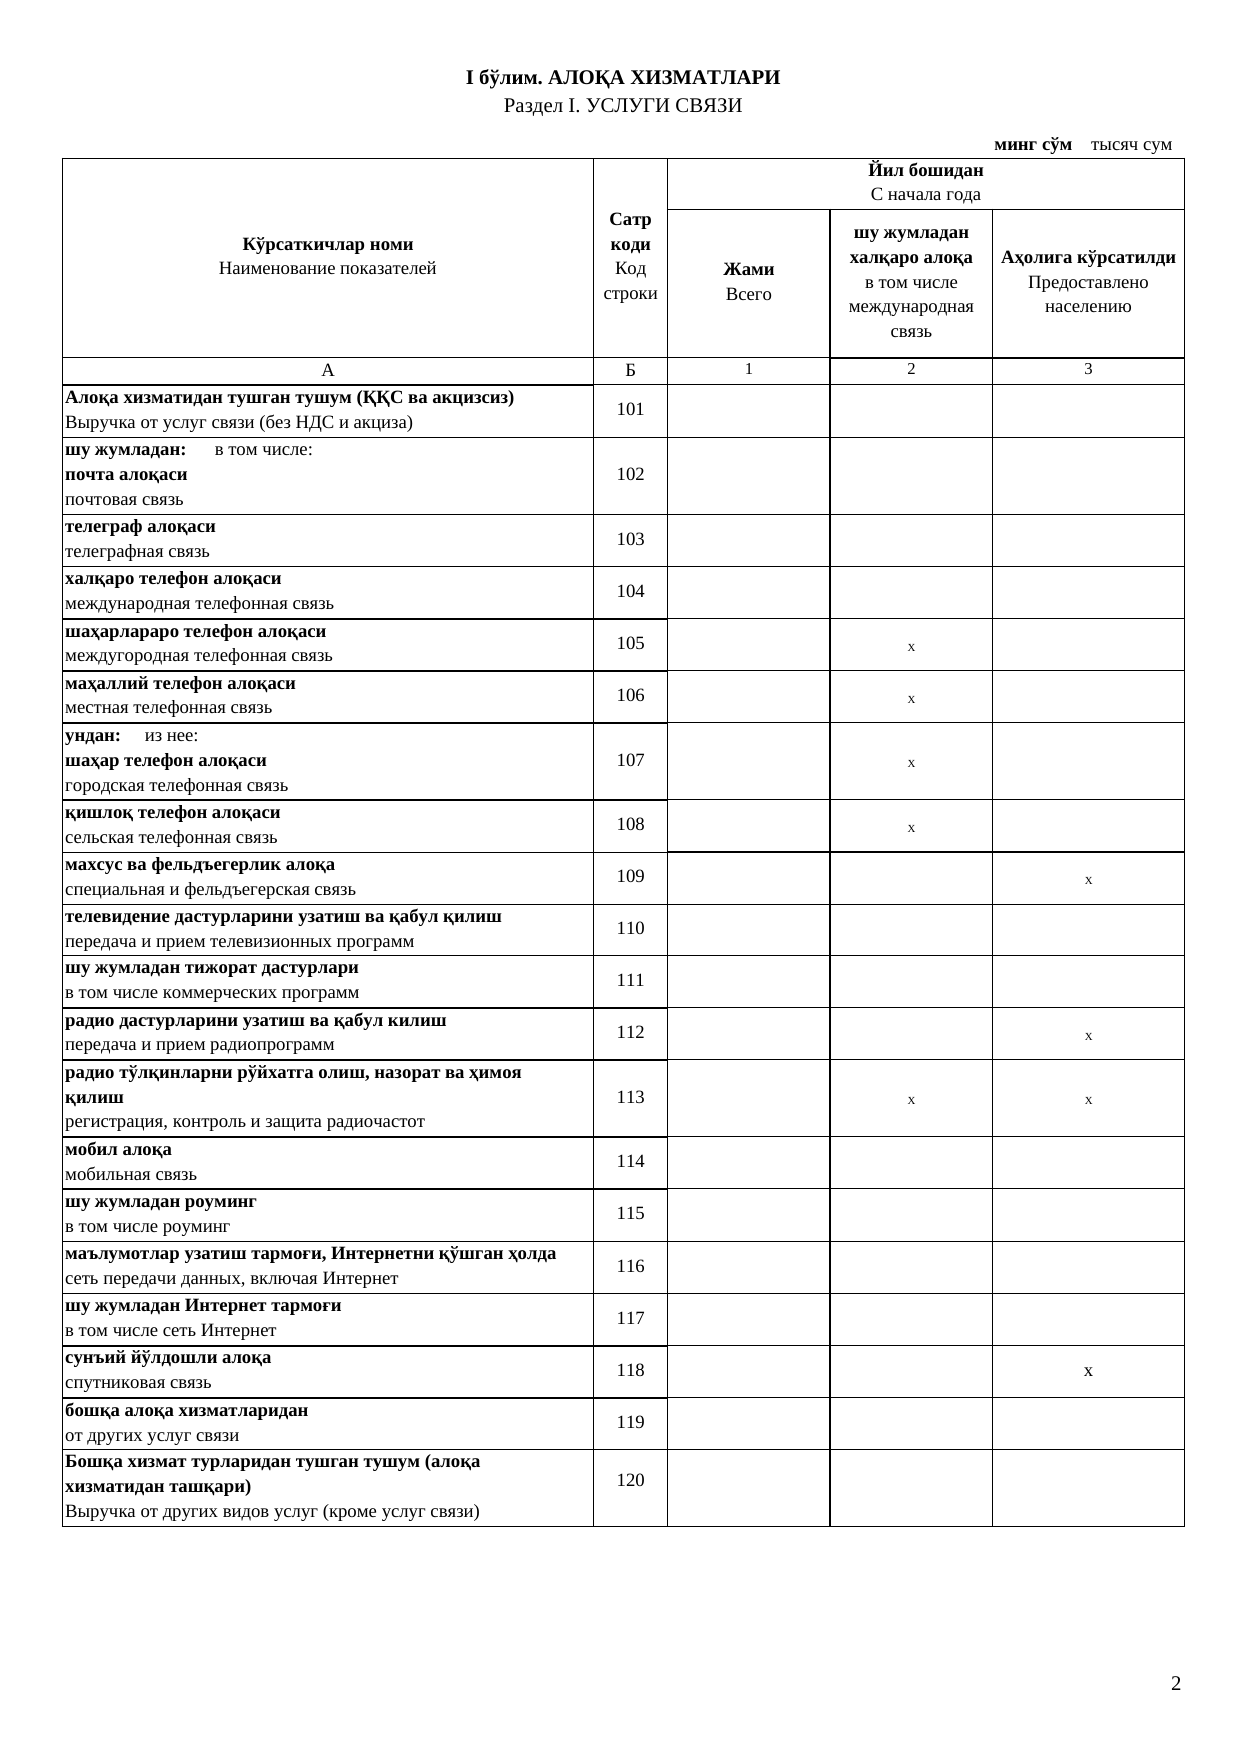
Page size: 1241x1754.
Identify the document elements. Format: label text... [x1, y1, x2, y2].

table_header Йил бошидан С начала года [668, 159, 1184, 208]
table_cell шу жумладан: в том числе: почта алоқаси почтовая связь [63, 438, 593, 513]
table_cell [668, 905, 829, 955]
table_cell шаҳарлараро телефон алоқаси междугородная телефонная связь [63, 620, 593, 670]
table_cell бошқа алоқа хизматларидан от других услуг связи [63, 1399, 593, 1449]
table_cell 114 [594, 1138, 667, 1188]
table_cell 113 [594, 1061, 667, 1136]
table_cell [668, 1060, 829, 1136]
table_cell [668, 1242, 829, 1293]
table_cell [831, 1242, 992, 1293]
table_cell [668, 671, 829, 722]
table_cell Бошқа хизмат турларидан тушган тушум (алоқа хизматидан ташқари) Выручка от других видов услуг (кроме услуг связи) [63, 1450, 593, 1526]
table_cell [831, 1008, 992, 1059]
table_cell Х [993, 1060, 1184, 1136]
table_cell Аҳолига кўрсатилди Предоставлено населению [993, 210, 1184, 357]
table_cell [831, 1346, 992, 1397]
table_cell радио тўлқинларни рўйхатга олиш, назорат ва ҳимоя қилиш регистрация, контроль и защита радиочастот [63, 1061, 593, 1136]
table_cell [831, 515, 992, 566]
table_cell 101 [594, 385, 667, 437]
table_cell сунъий йўлдошли алоқа спутниковая связь [63, 1347, 593, 1397]
table_cell 106 [594, 672, 667, 722]
table_cell маҳаллий телефон алоқаси местная телефонная связь [63, 672, 593, 722]
table_cell [993, 800, 1184, 851]
table_cell 1 [668, 358, 829, 384]
table_cell [668, 385, 829, 437]
table_cell [993, 905, 1184, 955]
table_cell [831, 1189, 992, 1241]
table_cell [831, 853, 992, 904]
table_cell А [63, 358, 593, 384]
table_cell [668, 438, 829, 513]
table_cell [831, 1294, 992, 1345]
table_cell [668, 567, 829, 618]
table_cell [993, 1450, 1184, 1526]
table_cell 110 [594, 905, 667, 955]
table_cell [993, 515, 1184, 566]
table_cell 111 [594, 956, 667, 1007]
table_cell телевидение дастурларини узатиш ва қабул қилиш передача и прием телевизионных программ [63, 905, 593, 955]
table_cell [668, 619, 829, 670]
table_cell [668, 800, 829, 851]
table_cell 117 [594, 1294, 667, 1345]
table_cell [831, 1398, 992, 1449]
table_cell [831, 438, 992, 513]
table_cell [831, 1450, 992, 1526]
table_cell [668, 853, 829, 904]
table_cell 3 [993, 359, 1184, 384]
table_cell [668, 1137, 829, 1188]
table_cell х [993, 1346, 1184, 1397]
table_cell махсус ва фельдъегерлик алоқа специальная и фельдъегерская связь [63, 853, 593, 904]
table_cell қишлоқ телефон алоқаси сельская телефонная связь [63, 801, 593, 851]
table_cell Х [831, 1060, 992, 1136]
table_cell [993, 1137, 1184, 1188]
table_cell телеграф алоқаси телеграфная связь [63, 515, 593, 566]
table_cell Алоқа хизматидан тушган тушум (ҚҚС ва акцизсиз) Выручка от услуг связи (без НДС и акциза) [63, 386, 593, 437]
table_cell мобил алоқа мобильная связь [63, 1138, 593, 1188]
table_cell 102 [594, 438, 667, 513]
table_cell [993, 385, 1184, 437]
table_cell [993, 619, 1184, 670]
table_cell Х [993, 1008, 1184, 1059]
table_cell 118 [594, 1347, 667, 1397]
table_cell шу жумладан тижорат дастурлари в том числе коммерческих программ [63, 956, 593, 1007]
table_cell [668, 1189, 829, 1241]
table_cell 105 [594, 620, 667, 670]
table_cell [668, 1398, 829, 1449]
table_cell 120 [594, 1450, 667, 1526]
table_cell Х [831, 800, 992, 851]
table_cell Х [831, 671, 992, 722]
text минг сўм тысяч сум [65, 133, 1172, 154]
table_cell ундан: из нее: шаҳар телефон алоқаси городская телефонная связь [63, 724, 593, 799]
table_cell [993, 1242, 1184, 1293]
table_cell [993, 671, 1184, 722]
table_cell [831, 1137, 992, 1188]
table_cell Х [831, 723, 992, 799]
table_cell [668, 515, 829, 566]
table_cell 103 [594, 515, 667, 566]
table_cell [668, 1008, 829, 1059]
table_cell 116 [594, 1242, 667, 1293]
table_cell Жами Всего [668, 210, 829, 357]
table_cell 107 [594, 724, 667, 799]
table_cell [668, 723, 829, 799]
table_cell [831, 905, 992, 955]
table_cell халқаро телефон алоқаси международная телефонная связь [63, 567, 593, 618]
table_header Кўрсаткичлар номи Наименование показателей [63, 159, 593, 357]
table_cell [831, 956, 992, 1007]
table_cell [993, 567, 1184, 618]
table_cell шу жумладан Интернет тармоғи в том числе сеть Интернет [63, 1294, 593, 1345]
table_cell радио дастурларини узатиш ва қабул килиш передача и прием радиопрограмм [63, 1009, 593, 1059]
text I бўлим. АЛОҚА ХИЗМАТЛАРИ Раздел I. УСЛУГИ СВЯЗИ [65, 65, 1181, 117]
table_cell [993, 956, 1184, 1007]
table_cell 115 [594, 1190, 667, 1241]
table_cell шу жумладан халқаро алоқа в том числе международная связь [831, 210, 992, 357]
table_cell [993, 438, 1184, 513]
table_cell 112 [594, 1009, 667, 1059]
table_cell 2 [831, 359, 992, 384]
table_cell маълумотлар узатиш тармоғи, Интернетни қўшган ҳолда сеть передачи данных, включая Интернет [63, 1242, 593, 1293]
table_cell [993, 723, 1184, 799]
table_cell 104 [594, 567, 667, 618]
table_cell [993, 1398, 1184, 1449]
table_cell [668, 1450, 829, 1526]
table_cell [993, 1294, 1184, 1345]
table_cell шу жумладан роуминг в том числе роуминг [63, 1190, 593, 1241]
table_cell [831, 385, 992, 437]
table_cell [668, 956, 829, 1007]
table_cell [831, 567, 992, 618]
table_cell [993, 1189, 1184, 1241]
table_cell Х [993, 853, 1184, 904]
table_cell [668, 1294, 829, 1345]
table_cell 119 [594, 1399, 667, 1449]
table_cell Х [831, 619, 992, 670]
table_cell [668, 1346, 829, 1397]
table_cell Б [594, 358, 667, 384]
table_header Сатр коди Код строки [594, 159, 667, 357]
table_cell 108 [594, 801, 667, 851]
table_cell 109 [594, 853, 667, 904]
